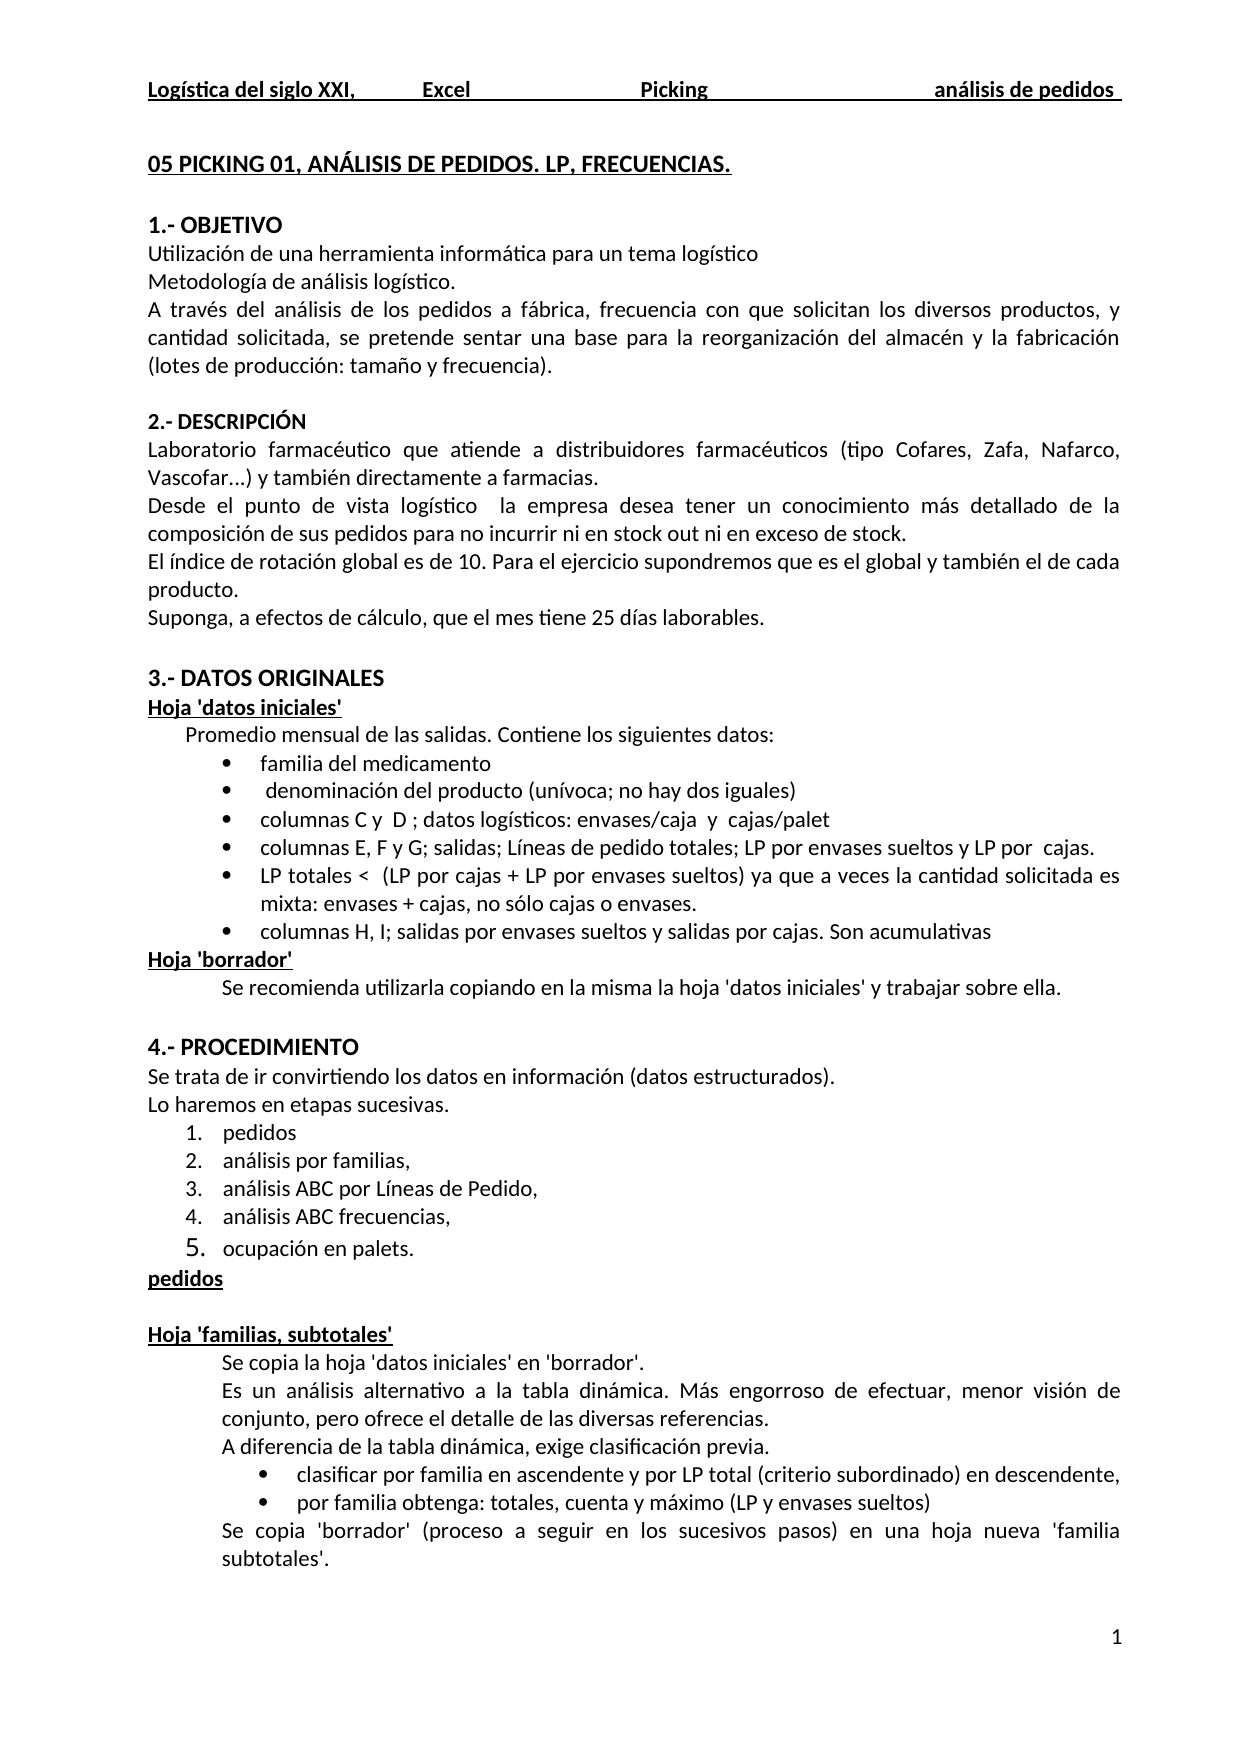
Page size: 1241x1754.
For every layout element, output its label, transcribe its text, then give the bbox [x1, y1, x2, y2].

list Laboratorio farmacéutico que atiende a distribuidores farmacéuticos (tipo Cofares, Zafa, Nafarco, Vascofar...) y también directamente a farmacias. [148, 435, 1122, 491]
list LP totales < (LP por cajas + LP por envases sueltos) ya que a veces la cantidad solicitada es mixta: envases + cajas, no sólo cajas o envases. [223, 861, 1122, 917]
list pedidos [185, 1118, 1122, 1146]
text Hoja 'datos iniciales' [148, 693, 1122, 721]
text 4.- PROCEDIMIENTO [148, 1031, 1122, 1062]
text Metodología de análisis logístico. [148, 267, 1122, 295]
text Se trata de ir convirtiendo los datos en información (datos estructurados). [148, 1062, 1122, 1090]
list 1.- OBJETIVO [148, 209, 1122, 239]
text pedidos [148, 1264, 1122, 1292]
list clasificar por familia en ascendente y por LP total (criterio subordinado) en descendente, [259, 1460, 1122, 1488]
list análisis por familias, [185, 1146, 1122, 1174]
text A diferencia de la tabla dinámica, exige clasificación previa. [222, 1432, 1122, 1460]
text 05 PICKING 01, ANÁLISIS DE PEDIDOS. LP, FRECUENCIAS. [148, 148, 1122, 178]
list ocupación en palets. [185, 1230, 1122, 1264]
text Hoja 'familias, subtotales' [148, 1320, 1122, 1348]
text A través del análisis de los pedidos a fábrica, frecuencia con que solicitan los diversos productos, y cantidad solicitada, se pretende sentar una base para la reorganización del almacén y la fabricación (lotes de producción: tamaño y frecuencia). [148, 295, 1122, 379]
list familia del medicamento [223, 749, 1122, 777]
text Se copia 'borrador' (proceso a seguir en los sucesivos pasos) en una hoja nueva 'familia subtotales'. [222, 1516, 1122, 1572]
list denominación del producto (unívoca; no hay dos iguales) [223, 777, 1122, 805]
text Promedio mensual de las salidas. Contiene los siguientes datos: [185, 721, 1122, 749]
list por familia obtenga: totales, cuenta y máximo (LP y envases sueltos) [259, 1488, 1122, 1516]
text Utilización de una herramienta informática para un tema logístico [148, 239, 1122, 267]
list columnas H, I; salidas por envases sueltos y salidas por cajas. Son acumulativas [223, 917, 1122, 945]
text Hoja 'borrador' [148, 945, 1122, 973]
list análisis ABC frecuencias, [185, 1202, 1122, 1230]
text Se recomienda utilizarla copiando en la misma la hoja 'datos iniciales' y trabajar sobre ella. [148, 973, 1122, 1001]
list 2.- DESCRIPCIÓN [148, 407, 1122, 435]
text Se copia la hoja 'datos iniciales' en 'borrador'. [222, 1348, 1122, 1376]
list columnas E, F y G; salidas; Líneas de pedido totales; LP por envases sueltos y LP por cajas. [223, 833, 1122, 861]
list Desde el punto de vista logístico la empresa desea tener un conocimiento más detallado de la composición de sus pedidos para no incurrir ni en stock out ni en exceso de stock. [148, 491, 1122, 547]
list El índice de rotación global es de 10. Para el ejercicio supondremos que es el global y también el de cada producto. [148, 547, 1122, 603]
list Suponga, a efectos de cálculo, que el mes tiene 25 días laborables. [148, 603, 1122, 632]
list análisis ABC por Líneas de Pedido, [185, 1174, 1122, 1202]
text 3.- DATOS ORIGINALES [148, 662, 1122, 693]
text Es un análisis alternativo a la tabla dinámica. Más engorroso de efectuar, menor visión de conjunto, pero ofrece el detalle de las diversas referencias. [222, 1376, 1122, 1432]
text Lo haremos en etapas sucesivas. [148, 1090, 1122, 1118]
list columnas C y D ; datos logísticos: envases/caja y cajas/palet [223, 805, 1122, 833]
